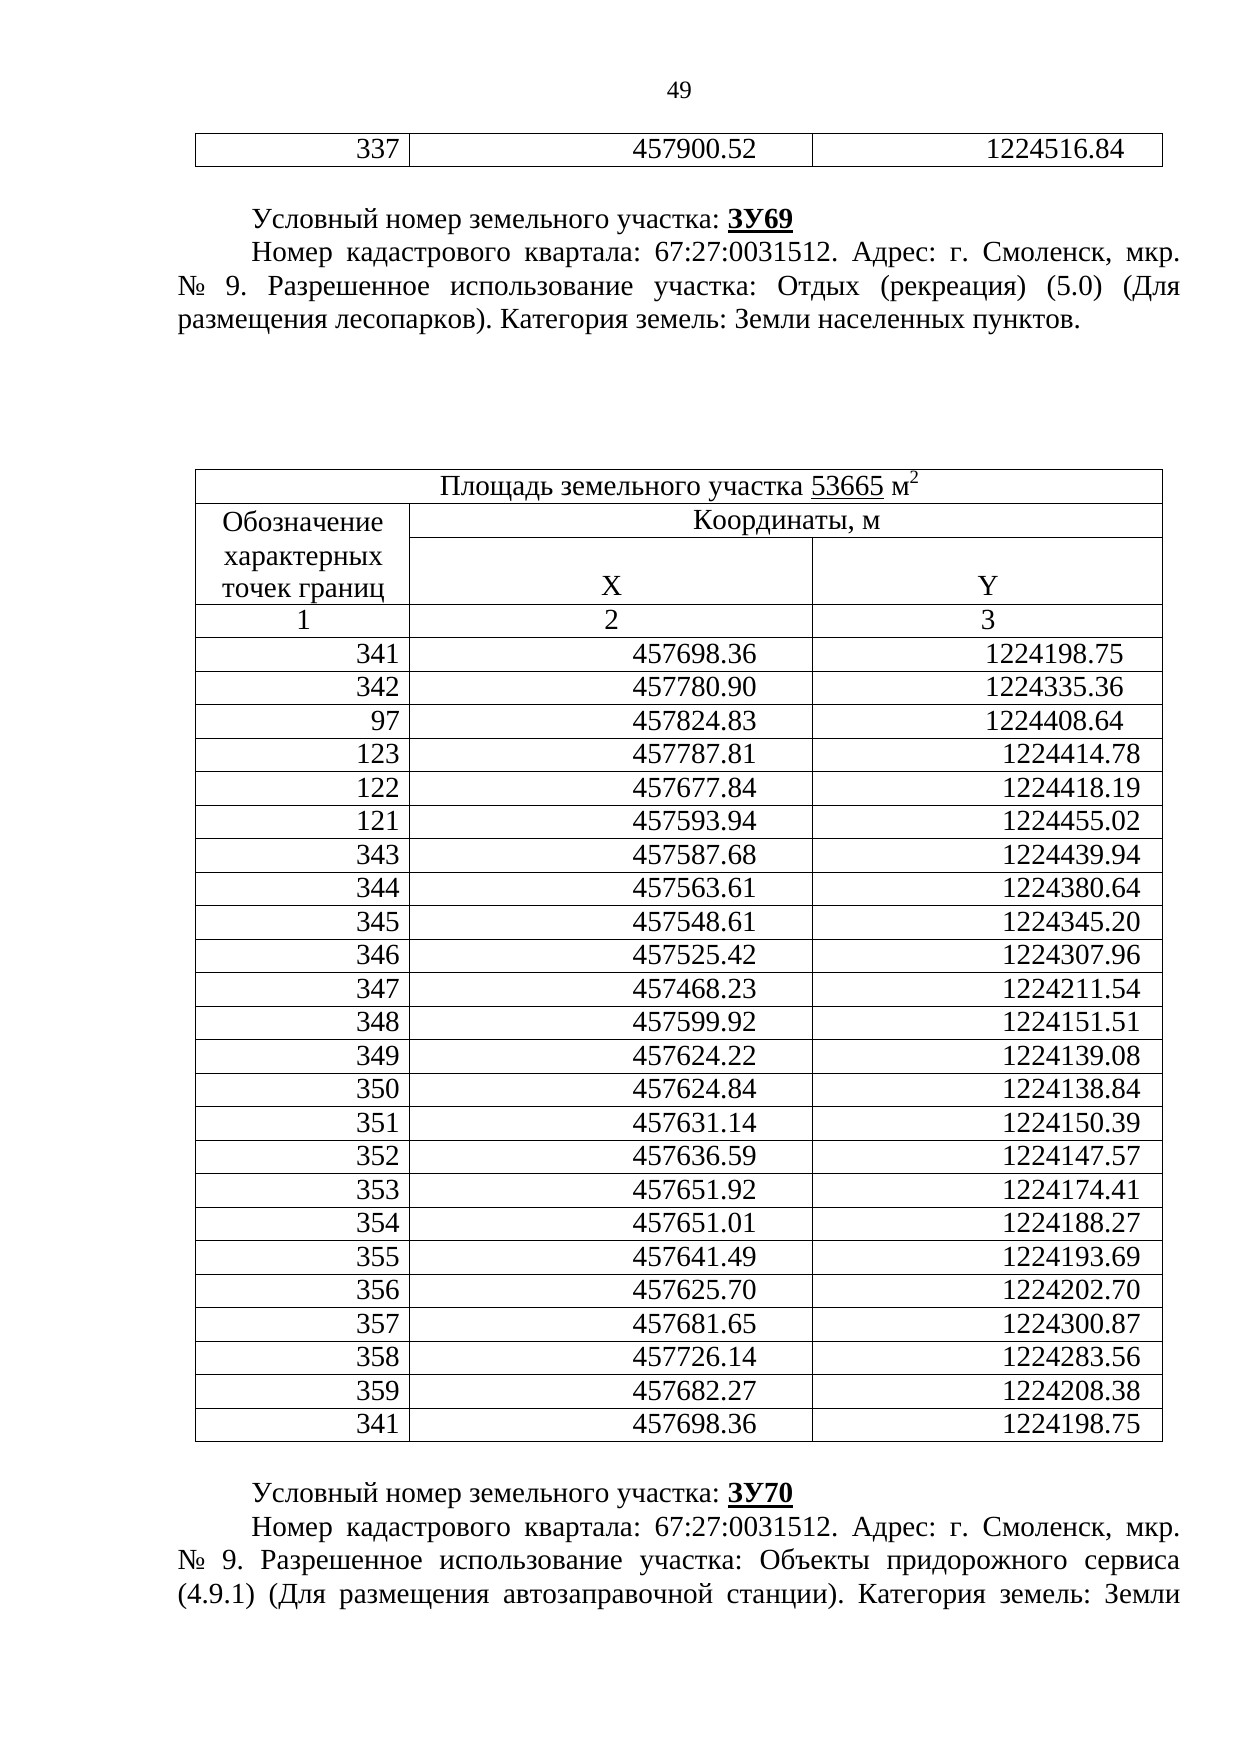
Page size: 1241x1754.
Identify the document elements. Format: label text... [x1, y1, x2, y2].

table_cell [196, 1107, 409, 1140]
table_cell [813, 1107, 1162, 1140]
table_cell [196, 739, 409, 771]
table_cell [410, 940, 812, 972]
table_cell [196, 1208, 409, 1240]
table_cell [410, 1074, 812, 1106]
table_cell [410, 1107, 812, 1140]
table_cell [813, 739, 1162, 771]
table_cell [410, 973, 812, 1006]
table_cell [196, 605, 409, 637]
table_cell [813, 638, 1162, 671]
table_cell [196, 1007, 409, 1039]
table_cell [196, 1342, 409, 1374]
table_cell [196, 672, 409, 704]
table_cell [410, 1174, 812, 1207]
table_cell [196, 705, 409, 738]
text Условный номер земельного участка: ЗУ70 [177, 1476, 1181, 1509]
text Условный номер земельного участка: ЗУ69 [177, 201, 1181, 234]
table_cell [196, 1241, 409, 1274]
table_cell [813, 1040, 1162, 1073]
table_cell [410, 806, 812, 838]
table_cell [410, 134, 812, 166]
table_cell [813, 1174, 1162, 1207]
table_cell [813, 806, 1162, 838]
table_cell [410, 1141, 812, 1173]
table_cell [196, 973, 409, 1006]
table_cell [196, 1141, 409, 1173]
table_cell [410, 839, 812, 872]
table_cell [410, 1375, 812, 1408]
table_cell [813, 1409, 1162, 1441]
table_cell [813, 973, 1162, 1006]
text Номер кадастрового квартала: 67:27:0031512. Адрес: г. Смоленск, мкр. № 9. Разрешенное использование участка: Отдых (рекреация) (5.0) (Для размещения лесопарков). Категория земель: Земли населенных пунктов. [177, 234, 1181, 335]
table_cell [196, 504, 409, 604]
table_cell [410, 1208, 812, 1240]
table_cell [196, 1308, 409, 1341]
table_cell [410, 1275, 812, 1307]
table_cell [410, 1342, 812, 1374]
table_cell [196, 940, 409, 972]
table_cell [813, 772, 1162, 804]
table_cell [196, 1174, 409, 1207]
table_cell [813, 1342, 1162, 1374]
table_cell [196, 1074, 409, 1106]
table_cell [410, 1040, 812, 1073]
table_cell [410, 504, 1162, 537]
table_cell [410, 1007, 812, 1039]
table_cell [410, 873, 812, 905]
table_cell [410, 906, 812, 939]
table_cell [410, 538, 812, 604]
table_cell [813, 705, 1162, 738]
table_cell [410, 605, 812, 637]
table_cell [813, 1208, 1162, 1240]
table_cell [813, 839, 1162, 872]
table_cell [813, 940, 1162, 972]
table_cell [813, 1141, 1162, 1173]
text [177, 1509, 1181, 1610]
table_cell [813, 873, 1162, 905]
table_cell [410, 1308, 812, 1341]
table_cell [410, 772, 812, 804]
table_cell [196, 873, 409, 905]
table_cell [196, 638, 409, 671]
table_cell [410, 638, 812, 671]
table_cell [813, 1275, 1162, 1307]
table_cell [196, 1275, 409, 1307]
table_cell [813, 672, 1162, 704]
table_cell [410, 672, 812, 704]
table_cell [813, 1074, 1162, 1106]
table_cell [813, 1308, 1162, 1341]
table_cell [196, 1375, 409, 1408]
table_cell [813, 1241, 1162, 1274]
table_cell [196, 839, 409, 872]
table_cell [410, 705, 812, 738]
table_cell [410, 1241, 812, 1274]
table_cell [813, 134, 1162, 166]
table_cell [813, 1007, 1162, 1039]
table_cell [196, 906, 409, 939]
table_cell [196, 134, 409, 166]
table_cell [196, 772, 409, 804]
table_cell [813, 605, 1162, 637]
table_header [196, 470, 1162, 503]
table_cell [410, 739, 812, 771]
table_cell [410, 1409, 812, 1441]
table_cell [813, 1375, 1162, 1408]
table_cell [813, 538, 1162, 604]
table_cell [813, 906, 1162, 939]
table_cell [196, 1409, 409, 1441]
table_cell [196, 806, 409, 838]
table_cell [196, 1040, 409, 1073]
